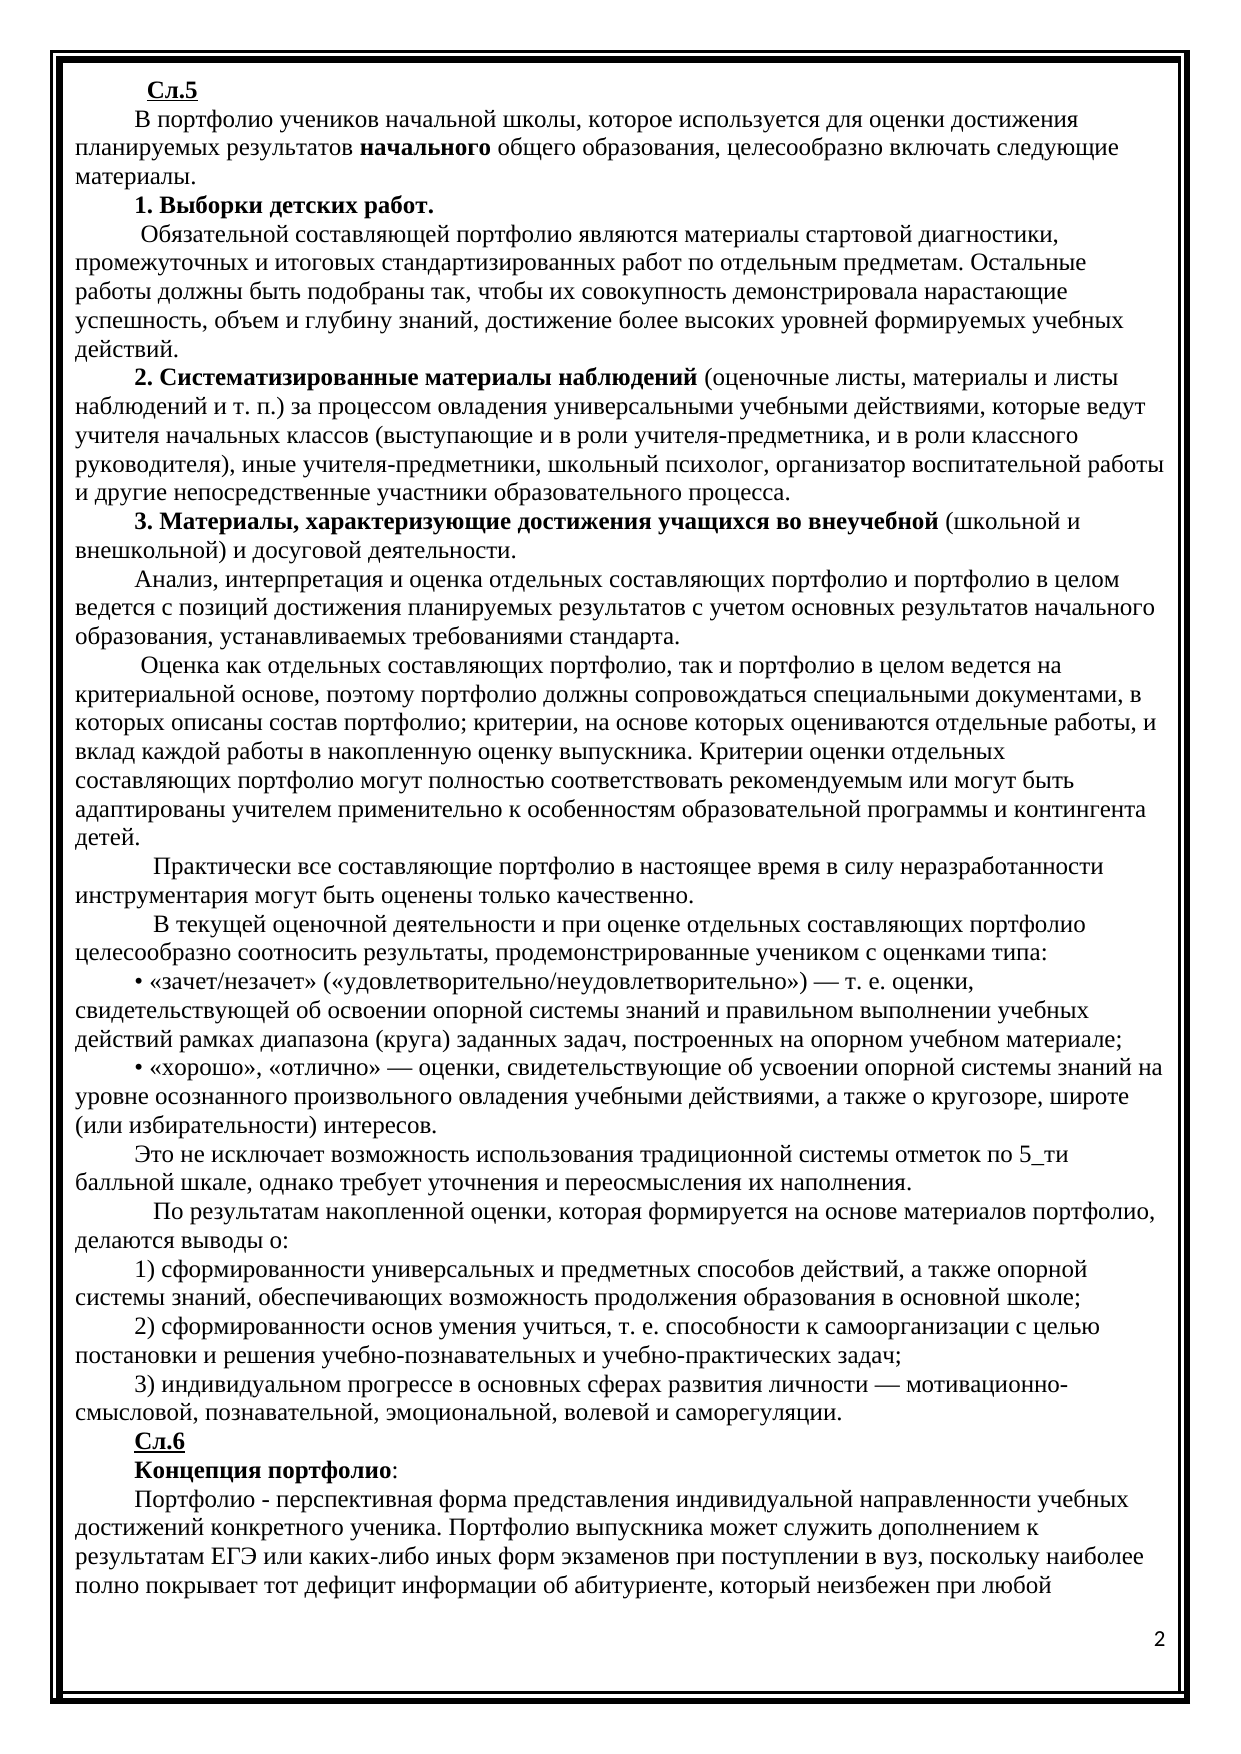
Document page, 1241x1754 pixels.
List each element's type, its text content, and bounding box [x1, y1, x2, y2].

text По результатам накопленной оценки, которая формируется на основе материалов портфолио, делаются выводы о: [75, 1196, 1165, 1254]
text Обязательной составляющей портфолио являются материалы стартовой диагностики, промежуточных и итоговых стандартизированных работ по отдельным предметам. Остальные работы должны быть подобраны так, чтобы их совокупность демонстрировала нарастающие успешность, объем и глубину знаний, достижение более высоких уровней формируемых учебных действий. [75, 219, 1165, 362]
text Сл.5 [75, 75, 1165, 104]
text 2. Систематизированные материалы наблюдений (оценочные листы, материалы и листы наблюдений и т. п.) за процессом овладения универсальными учебными действиями, которые ведут учителя начальных классов (выступающие и в роли учителя-предметника, и в роли классного руководителя), иные учителя-предметники, школьный психолог, организатор воспитательной работы и другие непосредственные участники образовательного процесса. [75, 362, 1165, 506]
text • «хорошо», «отлично» — оценки, свидетельствующие об усвоении опорной системы знаний на уровне осознанного произвольного овладения учебными действиями, а также о кругозоре, широте (или избирательности) интересов. [75, 1052, 1165, 1139]
text Концепция портфолио: [75, 1455, 1165, 1484]
text 1) сформированности универсальных и предметных способов действий, а также опорной системы знаний, обеспечивающих возможность продолжения образования в основной школе; [75, 1254, 1165, 1311]
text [75, 1484, 1165, 1599]
text В портфолио учеников начальной школы, которое используется для оценки достижения планируемых результатов начального общего образования, целесообразно включать следующие материалы. [75, 104, 1165, 190]
text Анализ, интерпретация и оценка отдельных составляющих портфолио и портфолио в целом ведется с позиций достижения планируемых результатов с учетом основных результатов начального образования, устанавливаемых требованиями стандарта. [75, 564, 1165, 650]
text Оценка как отдельных составляющих портфолио, так и портфолио в целом ведется на критериальной основе, поэтому портфолио должны сопровождаться специальными документами, в которых описаны состав портфолио; критерии, на основе которых оцениваются отдельные работы, и вклад каждой работы в накопленную оценку выпускника. Критерии оценки отдельных составляющих портфолио могут полностью соответствовать рекомендуемым или могут быть адаптированы учителем применительно к особенностям образовательной программы и контингента детей. [75, 650, 1165, 851]
text 3. Материалы, характеризующие достижения учащихся во внеучебной (школьной и внешкольной) и досуговой деятельности. [75, 506, 1165, 564]
text 2) сформированности основ умения учиться, т. е. способности к самоорганизации с целью постановки и решения учебно-познавательных и учебно-практических задач; [75, 1311, 1165, 1369]
text • «зачет/незачет» («удовлетворительно/неудовлетворительно») — т. е. оценки, свидетельствующей об освоении опорной системы знаний и правильном выполнении учебных действий рамках диапазона (круга) заданных задач, построенных на опорном учебном материале; [75, 966, 1165, 1052]
text Это не исключает возможность использования традиционной системы отметок по 5_ти балльной шкале, однако требует уточнения и переосмысления их наполнения. [75, 1139, 1165, 1196]
text Сл.6 [75, 1426, 1165, 1455]
text В текущей оценочной деятельности и при оценке отдельных составляющих портфолио целесообразно соотносить результаты, продемонстрированные учеником с оценками типа: [75, 909, 1165, 966]
text 1. Выборки детских работ. [75, 190, 1165, 219]
text Практически все составляющие портфолио в настоящее время в силу неразработанности инструментария могут быть оценены только качественно. [75, 851, 1165, 909]
text 3) индивидуальном прогрессе в основных сферах развития личности — мотивационно-смысловой, познавательной, эмоциональной, волевой и саморегуляции. [75, 1369, 1165, 1426]
